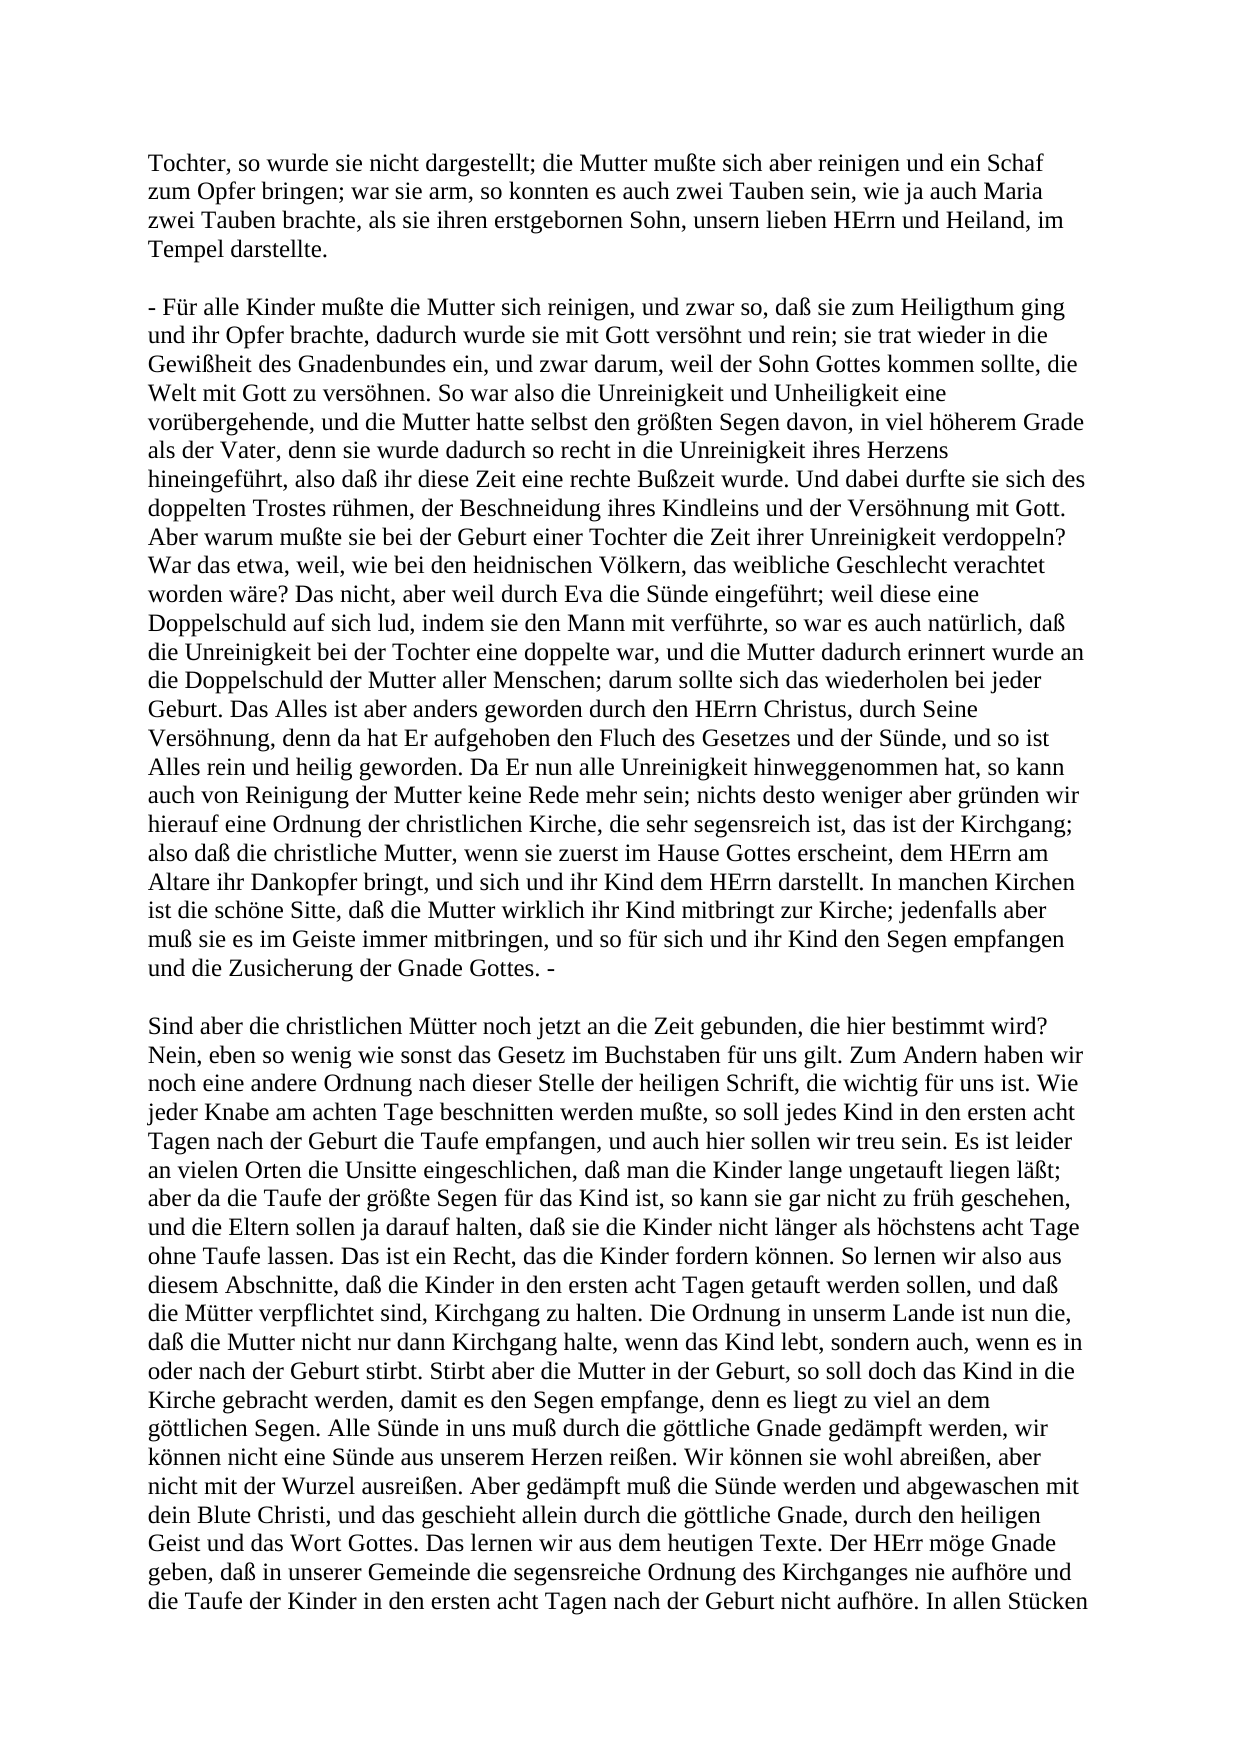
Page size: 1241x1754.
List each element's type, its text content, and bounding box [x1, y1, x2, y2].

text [148, 148, 1093, 263]
text - Für alle Kinder mußte die Mutter sich reinigen, und zwar so, daß sie zum Heiligthum ging und ihr Opfer brachte, dadurch wurde sie mit Gott versöhnt und rein; sie trat wieder in die Gewißheit des Gnadenbundes ein, und zwar darum, weil der Sohn Gottes kommen sollte, die Welt mit Gott zu versöhnen. So war also die Unreinigkeit und Unheiligkeit eine vorübergehende, und die Mutter hatte selbst den größten Segen davon, in viel höherem Grade als der Vater, denn sie wurde dadurch so recht in die Unreinigkeit ihres Herzens hineingeführt, also daß ihr diese Zeit eine rechte Bußzeit wurde. Und dabei durfte sie sich des doppelten Trostes rühmen, der Beschneidung ihres Kindleins und der Versöhnung mit Gott. Aber warum mußte sie bei der Geburt einer Tochter die Zeit ihrer Unreinigkeit verdoppeln? War das etwa, weil, wie bei den heidnischen Völkern, das weibliche Geschlecht verachtet worden wäre? Das nicht, aber weil durch Eva die Sünde eingeführt; weil diese eine Doppelschuld auf sich lud, indem sie den Mann mit verführte, so war es auch natürlich, daß die Unreinigkeit bei der Tochter eine doppelte war, und die Mutter dadurch erinnert wurde an die Doppelschuld der Mutter aller Menschen; darum sollte sich das wiederholen bei jeder Geburt. Das Alles ist aber anders geworden durch den HErrn Christus, durch Seine Versöhnung, denn da hat Er aufgehoben den Fluch des Gesetzes und der Sünde, und so ist Alles rein und heilig geworden. Da Er nun alle Unreinigkeit hinweggenommen hat, so kann auch von Reinigung der Mutter keine Rede mehr sein; nichts desto weniger aber gründen wir hierauf eine Ordnung der christlichen Kirche, die sehr segensreich ist, das ist der Kirchgang; also daß die christliche Mutter, wenn sie zuerst im Hause Gottes erscheint, dem HErrn am Altare ihr Dankopfer bringt, und sich und ihr Kind dem HErrn darstellt. In manchen Kirchen ist die schöne Sitte, daß die Mutter wirklich ihr Kind mitbringt zur Kirche; jedenfalls aber muß sie es im Geiste immer mitbringen, und so für sich und ihr Kind den Segen empfangen und die Zusicherung der Gnade Gottes. - [148, 292, 1093, 982]
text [148, 1011, 1093, 1615]
